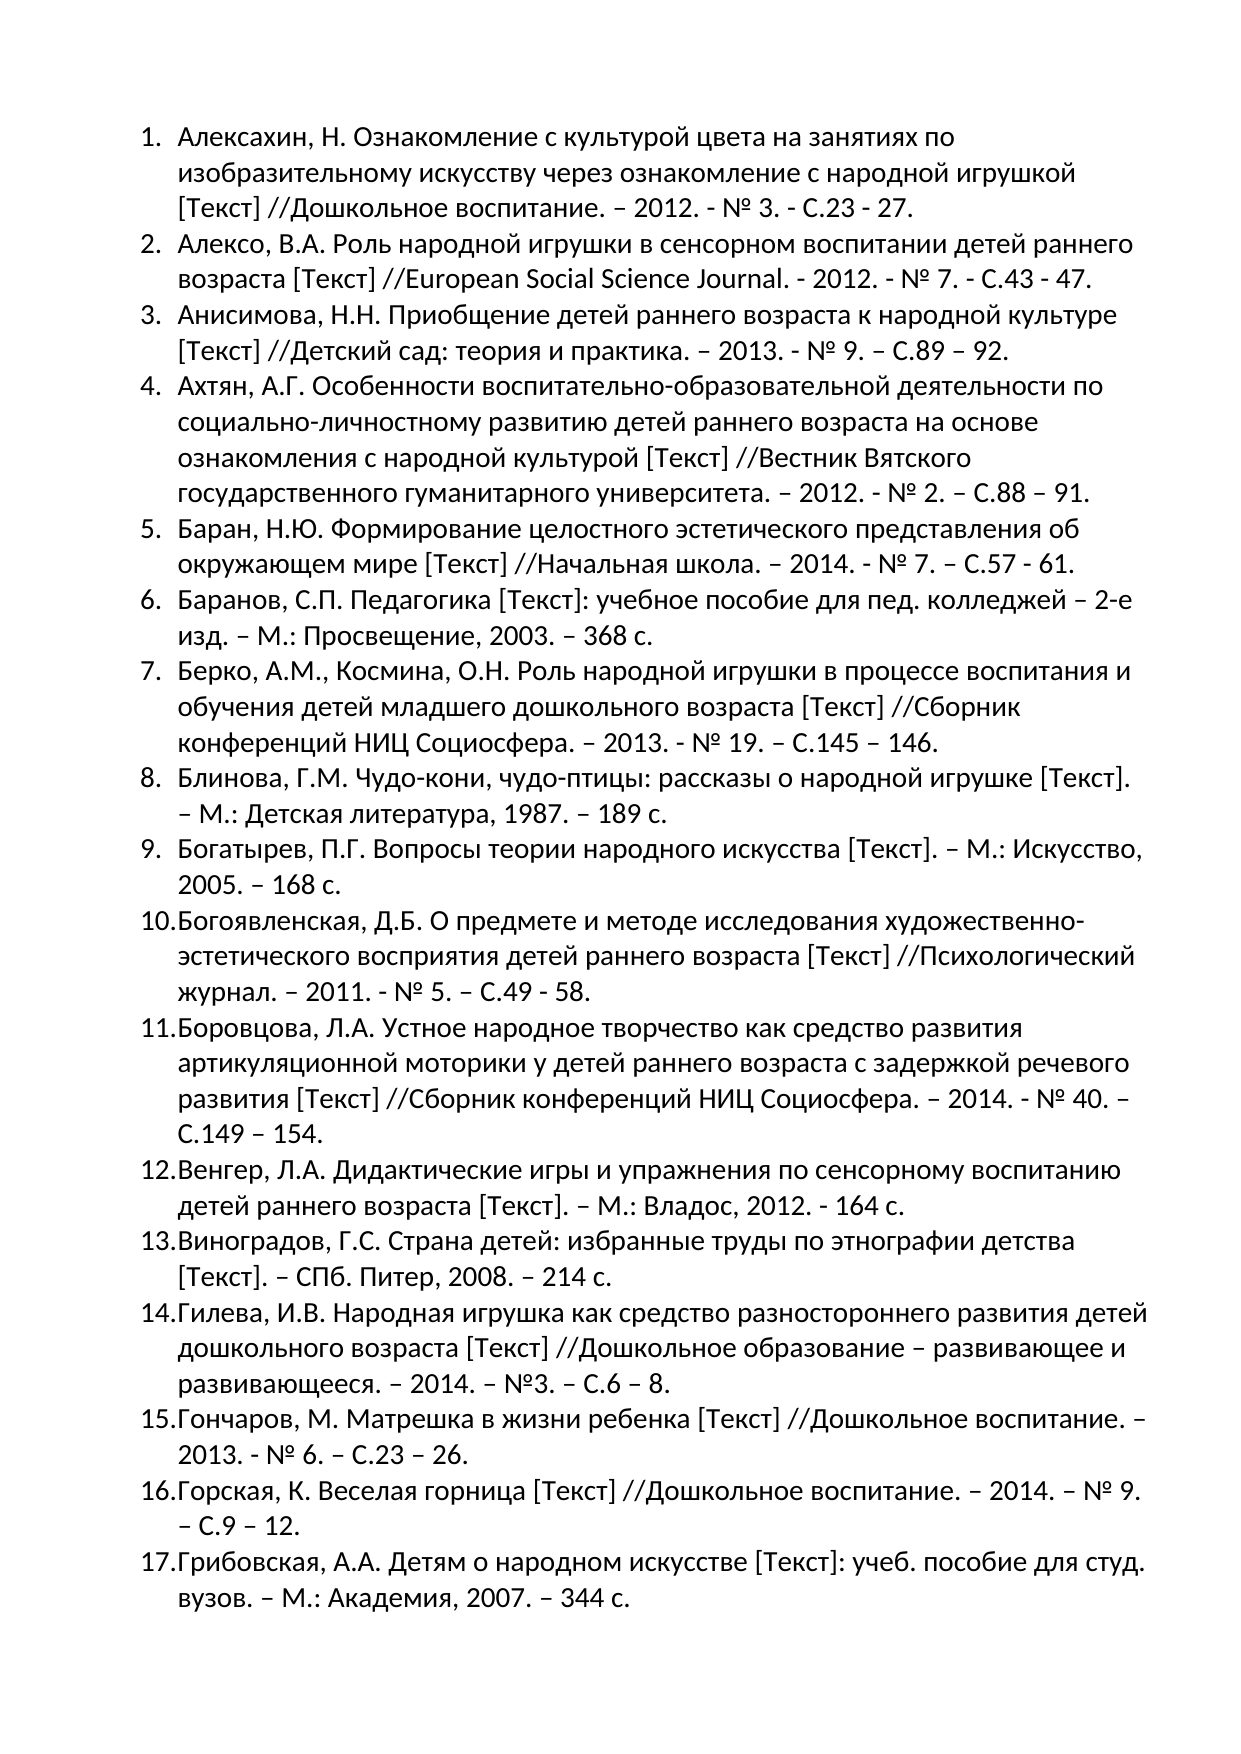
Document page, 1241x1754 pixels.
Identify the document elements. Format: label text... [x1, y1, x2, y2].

list Баран, Н.Ю. Формирование целостного эстетического представления об окружающем мире [Текст] //Начальная школа. – 2014. - № 7. – С.57 - 61. [140, 510, 1152, 581]
list Гилева, И.В. Народная игрушка как средство разностороннего развития детей дошкольного возраста [Текст] //Дошкольное образование – развивающее и развивающееся. – 2014. – №3. – С.6 – 8. [140, 1294, 1152, 1401]
list Горская, К. Веселая горница [Текст] //Дошкольное воспитание. – 2014. – № 9. – С.9 – 12. [140, 1472, 1152, 1543]
list Алексо, В.А. Роль народной игрушки в сенсорном воспитании детей раннего возраста [Текст] //European Social Science Journal. - 2012. - № 7. - С.43 - 47. [140, 225, 1152, 296]
list Блинова, Г.М. Чудо-кони, чудо-птицы: рассказы о народной игрушке [Текст]. – М.: Детская литература, 1987. – 189 с. [140, 759, 1152, 831]
list Берко, А.М., Космина, О.Н. Роль народной игрушки в процессе воспитания и обучения детей младшего дошкольного возраста [Текст] //Сборник конференций НИЦ Социосфера. – 2013. - № 19. – С.145 – 146. [140, 652, 1152, 759]
list Венгер, Л.А. Дидактические игры и упражнения по сенсорному воспитанию детей раннего возраста [Текст]. – М.: Владос, 2012. - 164 с. [140, 1151, 1152, 1222]
list Баранов, С.П. Педагогика [Текст]: учебное пособие для пед. колледжей – 2-е изд. – М.: Просвещение, 2003. – 368 с. [140, 581, 1152, 652]
list Богоявленская, Д.Б. О предмете и методе исследования художественно-эстетического восприятия детей раннего возраста [Текст] //Психологический журнал. – 2011. - № 5. – С.49 - 58. [140, 902, 1152, 1009]
list Боровцова, Л.А. Устное народное творчество как средство развития артикуляционной моторики у детей раннего возраста с задержкой речевого развития [Текст] //Сборник конференций НИЦ Социосфера. – 2014. - № 40. – С.149 – 154. [140, 1009, 1152, 1151]
list Ахтян, А.Г. Особенности воспитательно-образовательной деятельности по социально-личностному развитию детей раннего возраста на основе ознакомления с народной культурой [Текст] //Вестник Вятского государственного гуманитарного университета. – 2012. - № 2. – С.88 – 91. [140, 367, 1152, 510]
list Виноградов, Г.С. Страна детей: избранные труды по этнографии детства [Текст]. – СПб. Питер, 2008. – 214 с. [140, 1222, 1152, 1294]
list Грибовская, А.А. Детям о народном искусстве [Текст]: учеб. пособие для студ. вузов. – М.: Академия, 2007. – 344 с. [140, 1543, 1152, 1614]
list Гончаров, М. Матрешка в жизни ребенка [Текст] //Дошкольное воспитание. – 2013. - № 6. – С.23 – 26. [140, 1401, 1152, 1472]
list Анисимова, Н.Н. Приобщение детей раннего возраста к народной культуре [Текст] //Детский сад: теория и практика. – 2013. - № 9. – С.89 – 92. [140, 296, 1152, 367]
list Богатырев, П.Г. Вопросы теории народного искусства [Текст]. – М.: Искусство, 2005. – 168 с. [140, 831, 1152, 902]
list Алексахин, Н. Ознакомление с культурой цвета на занятиях по изобразительному искусству через ознакомление с народной игрушкой [Текст] //Дошкольное воспитание. – 2012. - № 3. - С.23 - 27. [140, 118, 1152, 225]
